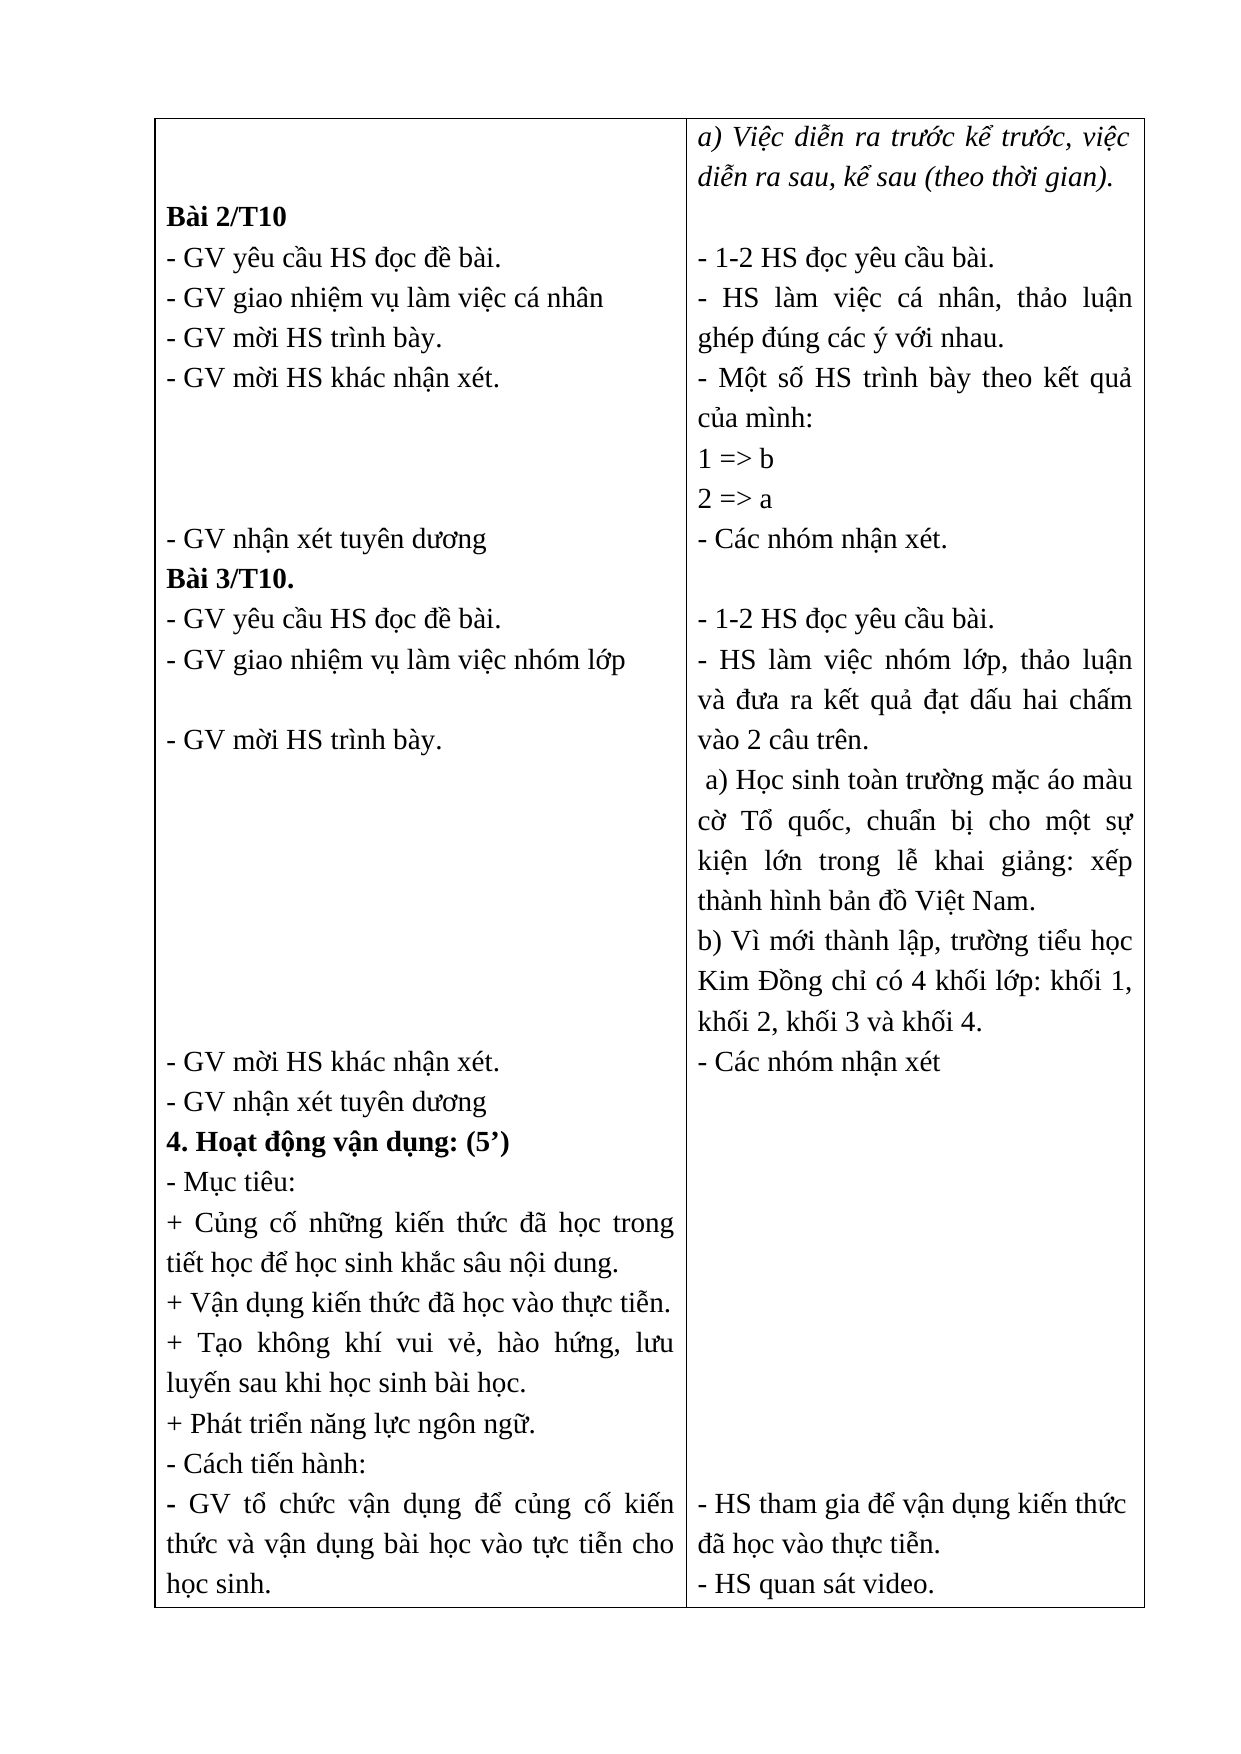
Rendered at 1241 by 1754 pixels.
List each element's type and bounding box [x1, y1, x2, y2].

table_header [687, 119, 1144, 1607]
table_header [156, 119, 686, 1607]
